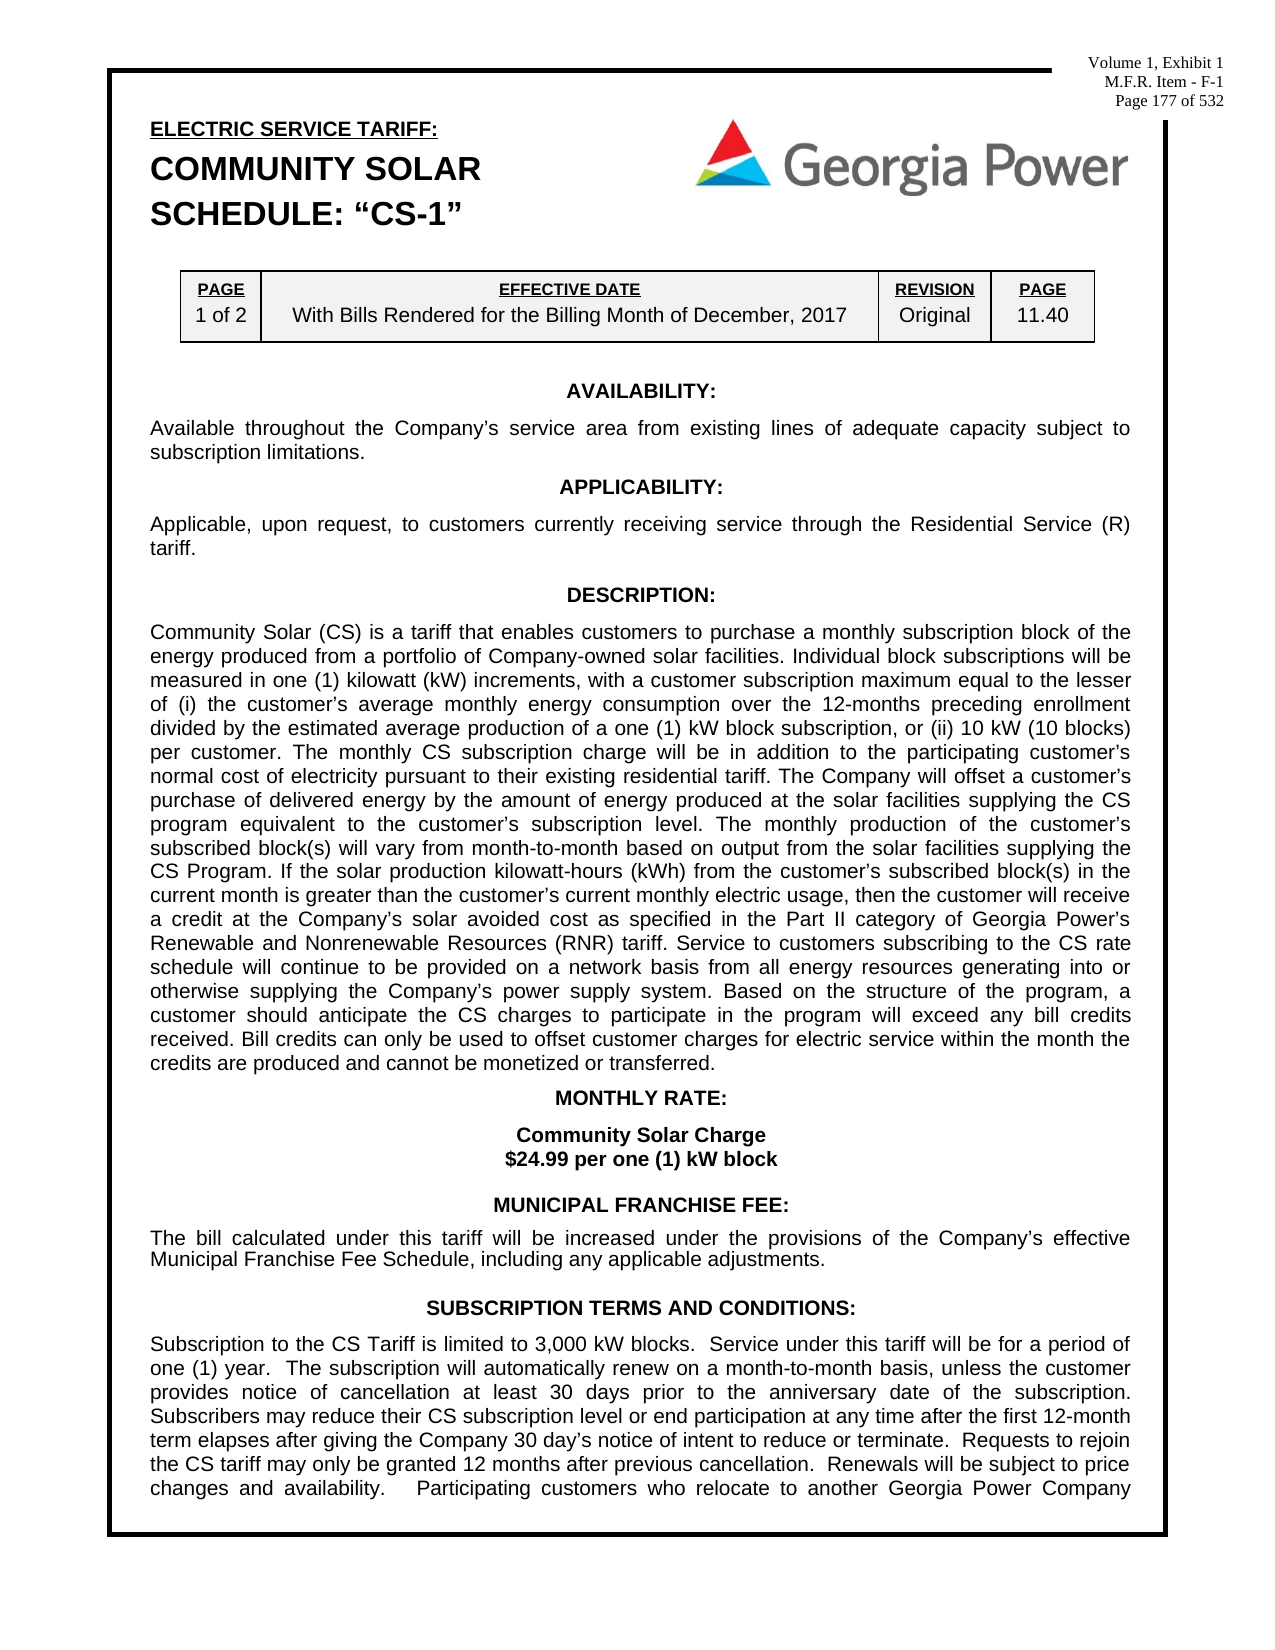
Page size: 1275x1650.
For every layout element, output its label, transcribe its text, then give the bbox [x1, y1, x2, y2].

text Available throughout the Company’s service area from existing lines of adequate capacity subject to subscription limitations. [150, 416, 1132, 463]
text MUNICIPAL FRANCHISE FEE: [150, 1196, 1132, 1217]
text Applicable, upon request, to customers currently receiving service through the Residential Service (R) tariff. [150, 511, 1132, 559]
text Community Solar Charge [150, 1123, 1132, 1147]
table_cell With Bills Rendered for the Billing Month of December, 2017 [262, 299, 878, 341]
text SCHEDULE: “CS-1” [150, 199, 1132, 232]
text AVAILABILITY: [150, 380, 1132, 403]
text COMMUNITY SOLAR [150, 153, 695, 187]
table_header PAGE [181, 272, 260, 299]
table_header EFFECTIVE DATE [262, 272, 878, 299]
table_cell 1 of 2 [181, 299, 260, 341]
text SUBSCRIPTION TERMS AND CONDITIONS: [150, 1296, 1132, 1320]
text The bill calculated under this tariff will be increased under the provisions of the Company’s effective Municipal Franchise Fee Schedule, including any applicable adjustments. [150, 1229, 1132, 1271]
table_cell Original [879, 299, 990, 341]
picture [695, 119, 1129, 196]
table_header PAGE NO. [992, 272, 1094, 299]
table_header REVISION [879, 272, 990, 299]
text ELECTRIC SERVICE TARIFF: [150, 120, 695, 141]
text Community Solar (CS) is a tariff that enables customers to purchase a monthly subscription block of the energy produced from a portfolio of Company-owned solar facilities. Individual block subscriptions will be measured in one (1) kilowatt (kW) increments, with a customer subscription maximum equal to the lesser of (i) the customer’s average monthly energy consumption over the 12-months preceding enrollment divided by the estimated average production of a one (1) kW block subscription, or (ii) 10 kW (10 blocks) per customer. The monthly CS subscription charge will be in addition to the participating customer’s normal cost of electricity pursuant to their existing residential tariff. The Company will offset a customer’s purchase of delivered energy by the amount of energy produced at the solar facilities supplying the CS program equivalent to the customer’s subscription level. The monthly production of the customer’s subscribed block(s) will vary from month-to-month based on output from the solar facilities supplying the CS Program. If the solar production kilowatt-hours (kWh) from the customer’s subscribed block(s) in the current month is greater than the customer’s current monthly electric usage, then the customer will receive a credit at the Company’s solar avoided cost as specified in the Part II category of Georgia Power’s Renewable and Nonrenewable Resources (RNR) tariff. Service to customers subscribing to the CS rate schedule will continue to be provided on a network basis from all energy resources generating into or otherwise supplying the Company’s power supply system. Based on the structure of the program, a customer should anticipate the CS charges to participate in the program will exceed any bill credits received. Bill credits can only be used to offset customer charges for electric service within the month the credits are produced and cannot be monetized or transferred. [150, 620, 1132, 1075]
table_cell 11.40 [992, 299, 1094, 341]
text APPLICABILITY: [150, 476, 1132, 499]
text MONTHLY RATE: [150, 1087, 1132, 1110]
text $24.99 per one (1) kW block [150, 1147, 1132, 1171]
text DESCRIPTION: [150, 584, 1132, 607]
